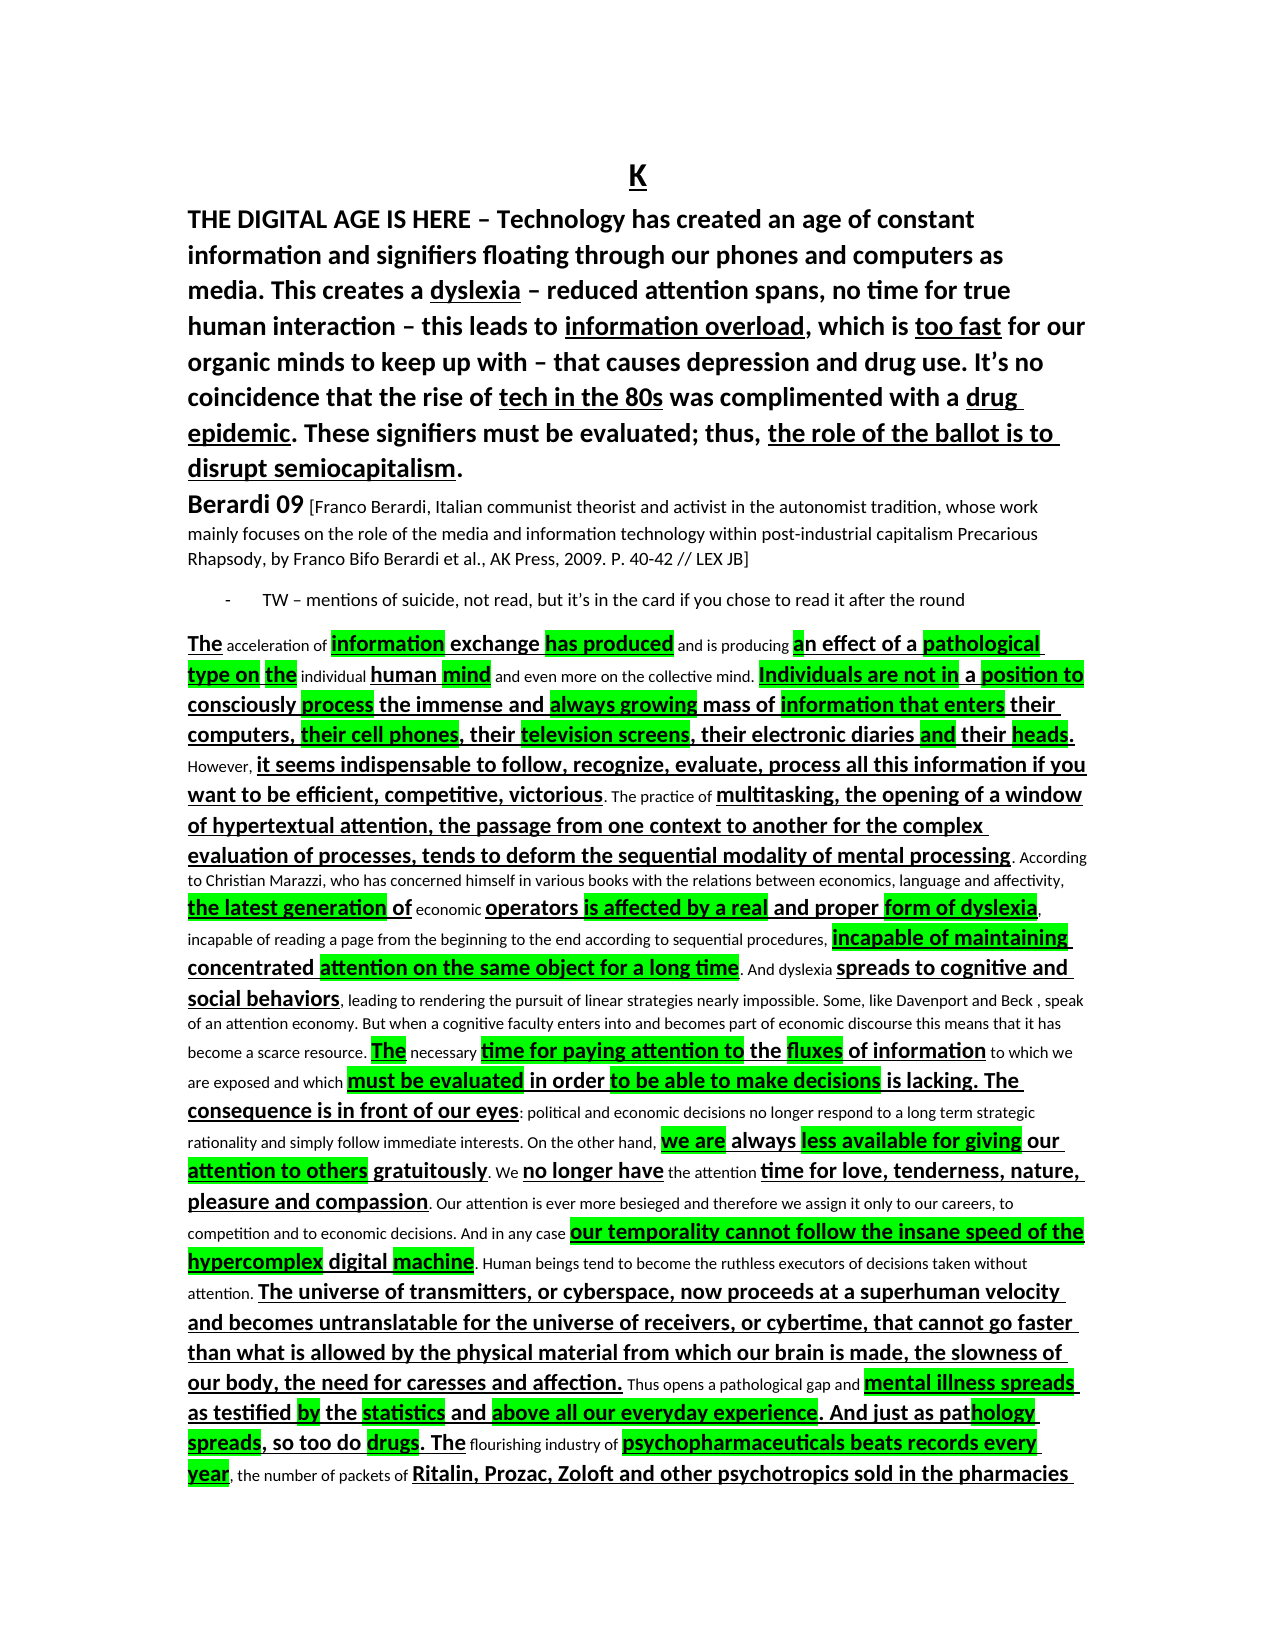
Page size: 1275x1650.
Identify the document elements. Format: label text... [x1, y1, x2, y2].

list TW – mentions of suicide, not read, but it’s in the card if you chose to read it after the round [225, 588, 1087, 611]
subtitle K [187, 154, 1087, 195]
text Berardi 09 [Franco Berardi, Italian communist theorist and activist in the autonomist tradition, whose work mainly focuses on the role of the media and information technology within post-industrial capitalism Precarious Rhapsody, by Franco Bifo Berardi et al., AK Press, 2009. P. 40-42 // LEX JB] [187, 487, 1087, 570]
subtitle THE DIGITAL AGE IS HERE – Technology has created an age of constant information and signifiers floating through our phones and computers as media. This creates a dyslexia – reduced attention spans, no time for true human interaction – this leads to information overload, which is too fast for our organic minds to keep up with – that causes depression and drug use. It’s no coincidence that the rise of tech in the 80s was complimented with a drug epidemic. These signifiers must be evaluated; thus, the role of the ballot is to disrupt semiocapitalism. [187, 202, 1087, 485]
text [187, 629, 1087, 1487]
